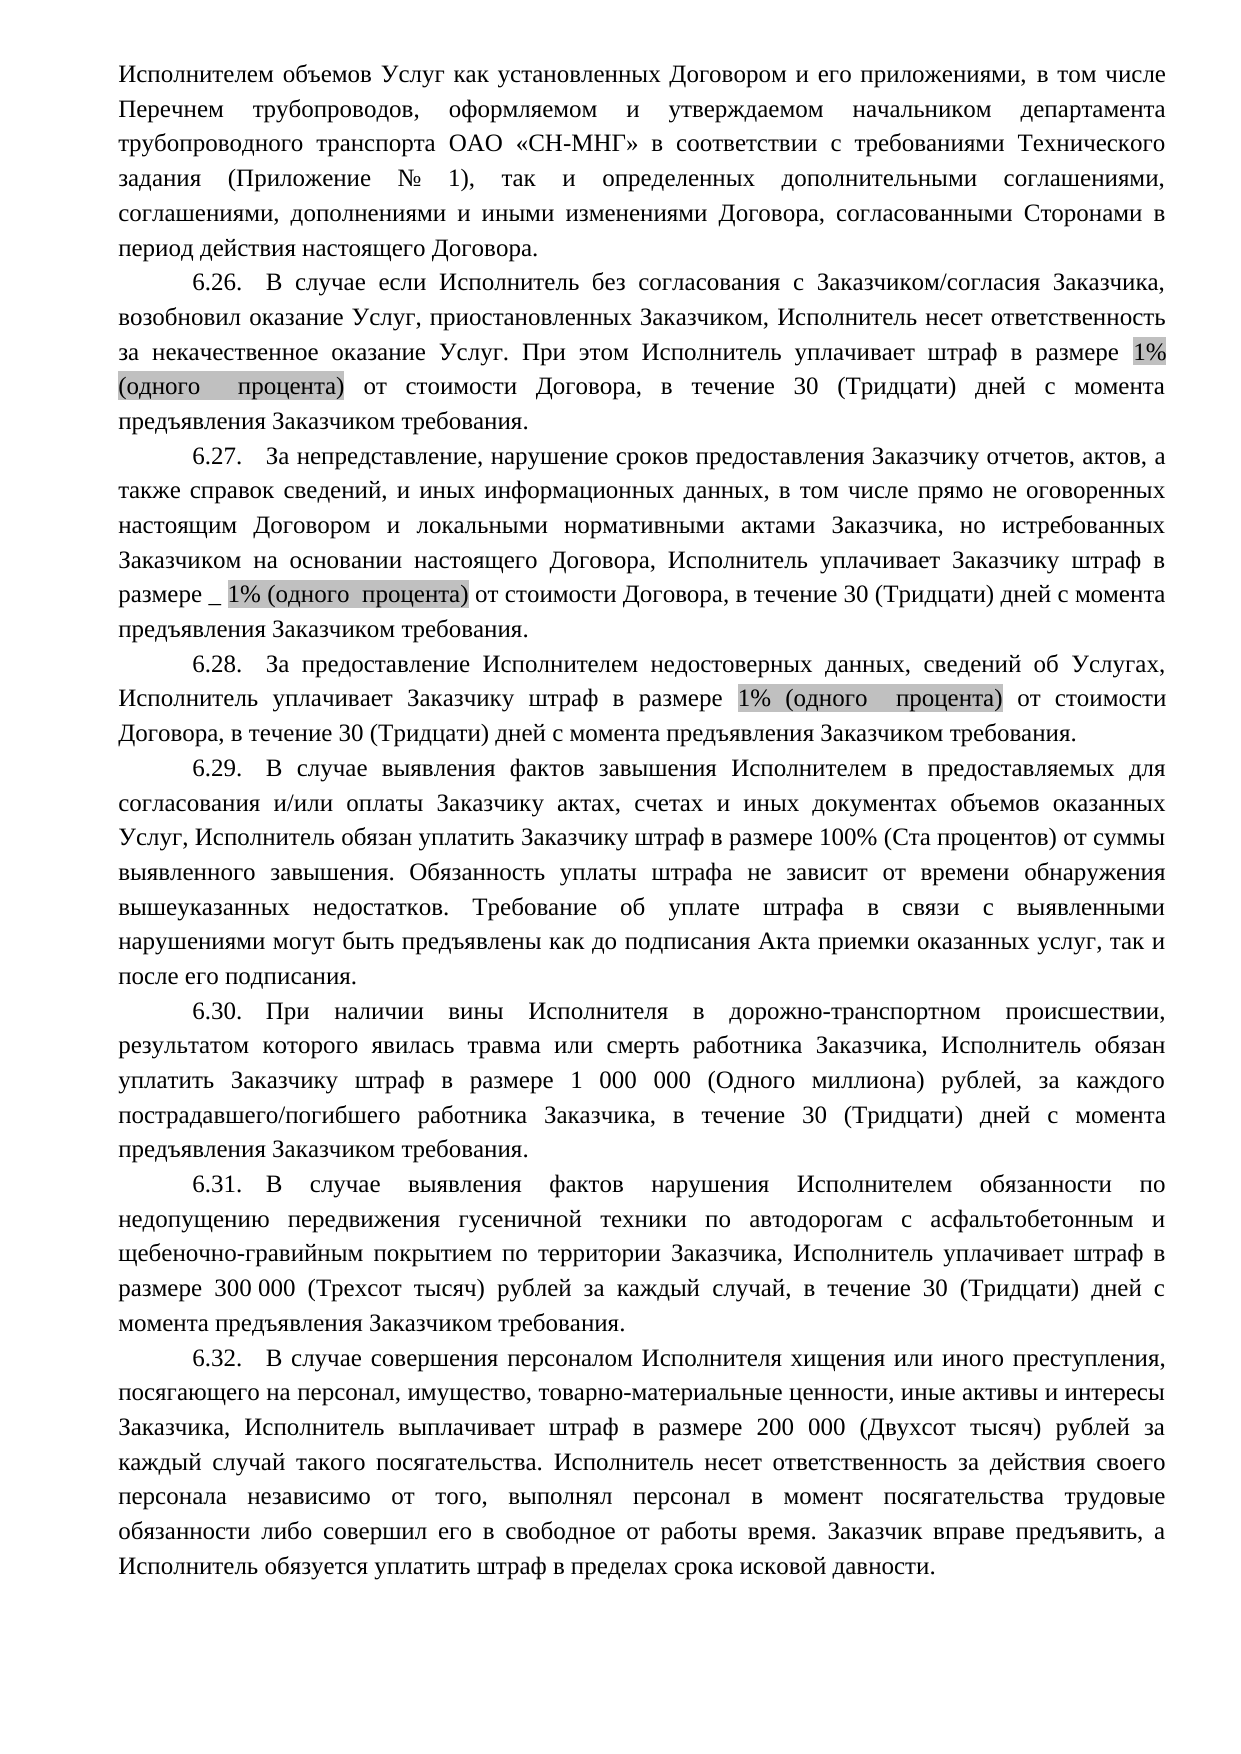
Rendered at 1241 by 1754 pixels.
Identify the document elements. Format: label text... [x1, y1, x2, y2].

list В случае выявления фактов завышения Исполнителем в предоставляемых для согласования и/или оплаты Заказчику актах, счетах и иных документах объемов оказанных Услуг, Исполнитель обязан уплатить Заказчику штраф в размере 100% (Ста процентов) от суммы выявленного завышения. Обязанность уплаты штрафа не зависит от времени обнаружения вышеуказанных недостатков. Требование об уплате штрафа в связи с выявленными нарушениями могут быть предъявлены как до подписания Акта приемки оказанных услуг, так и после его подписания. [118, 753, 1166, 990]
list В случае выявления фактов нарушения Исполнителем обязанности по недопущению передвижения гусеничной техники по автодорогам с асфальтобетонным и щебеночно-гравийным покрытием по территории Заказчика, Исполнитель уплачивает штраф в размере 300 000 (Трехсот тысяч) рублей за каждый случай, в течение 30 (Тридцати) дней с момента предъявления Заказчиком требования. [118, 1169, 1166, 1337]
list При наличии вины Исполнителя в дорожно-транспортном происшествии, результатом которого явилась травма или смерть работника Заказчика, Исполнитель обязан уплатить Заказчику штраф в размере 1 000 000 (Одного миллиона) рублей, за каждого пострадавшего/погибшего работника Заказчика, в течение 30 (Тридцати) дней с момента предъявления Заказчиком требования. [118, 996, 1166, 1163]
list В случае совершения персоналом Исполнителя хищения или иного преступления, посягающего на персонал, имущество, товарно-материальные ценности, иные активы и интересы Заказчика, Исполнитель выплачивает штраф в размере 200 000 (Двухсот тысяч) рублей за каждый случай такого посягательства. Исполнитель несет ответственность за действия своего персонала независимо от того, выполнял персонал в момент посягательства трудовые обязанности либо совершил его в свободное от работы время. Заказчик вправе предъявить, а Исполнитель обязуется уплатить штраф в пределах срока исковой давности. [118, 1343, 1166, 1579]
list За предоставление Исполнителем недостоверных данных, сведений об Услугах, Исполнитель уплачивает Заказчику штраф в размере 1% (одного процента) от стоимости Договора, в течение 30 (Тридцати) дней с момента предъявления Заказчиком требования. [118, 649, 1166, 747]
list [118, 59, 1166, 261]
list В случае если Исполнитель без согласования с Заказчиком/согласия Заказчика, возобновил оказание Услуг, приостановленных Заказчиком, Исполнитель несет ответственность за некачественное оказание Услуг. При этом Исполнитель уплачивает штраф в размере 1% (одного процента) от стоимости Договора, в течение 30 (Тридцати) дней с момента предъявления Заказчиком требования. [118, 267, 1166, 435]
list За непредставление, нарушение сроков предоставления Заказчику отчетов, актов, а также справок сведений, и иных информационных данных, в том числе прямо не оговоренных настоящим Договором и локальными нормативными актами Заказчика, но истребованных Заказчиком на основании настоящего Договора, Исполнитель уплачивает Заказчику штраф в размере _ 1% (одного процента) от стоимости Договора, в течение 30 (Тридцати) дней с момента предъявления Заказчиком требования. [118, 441, 1166, 643]
